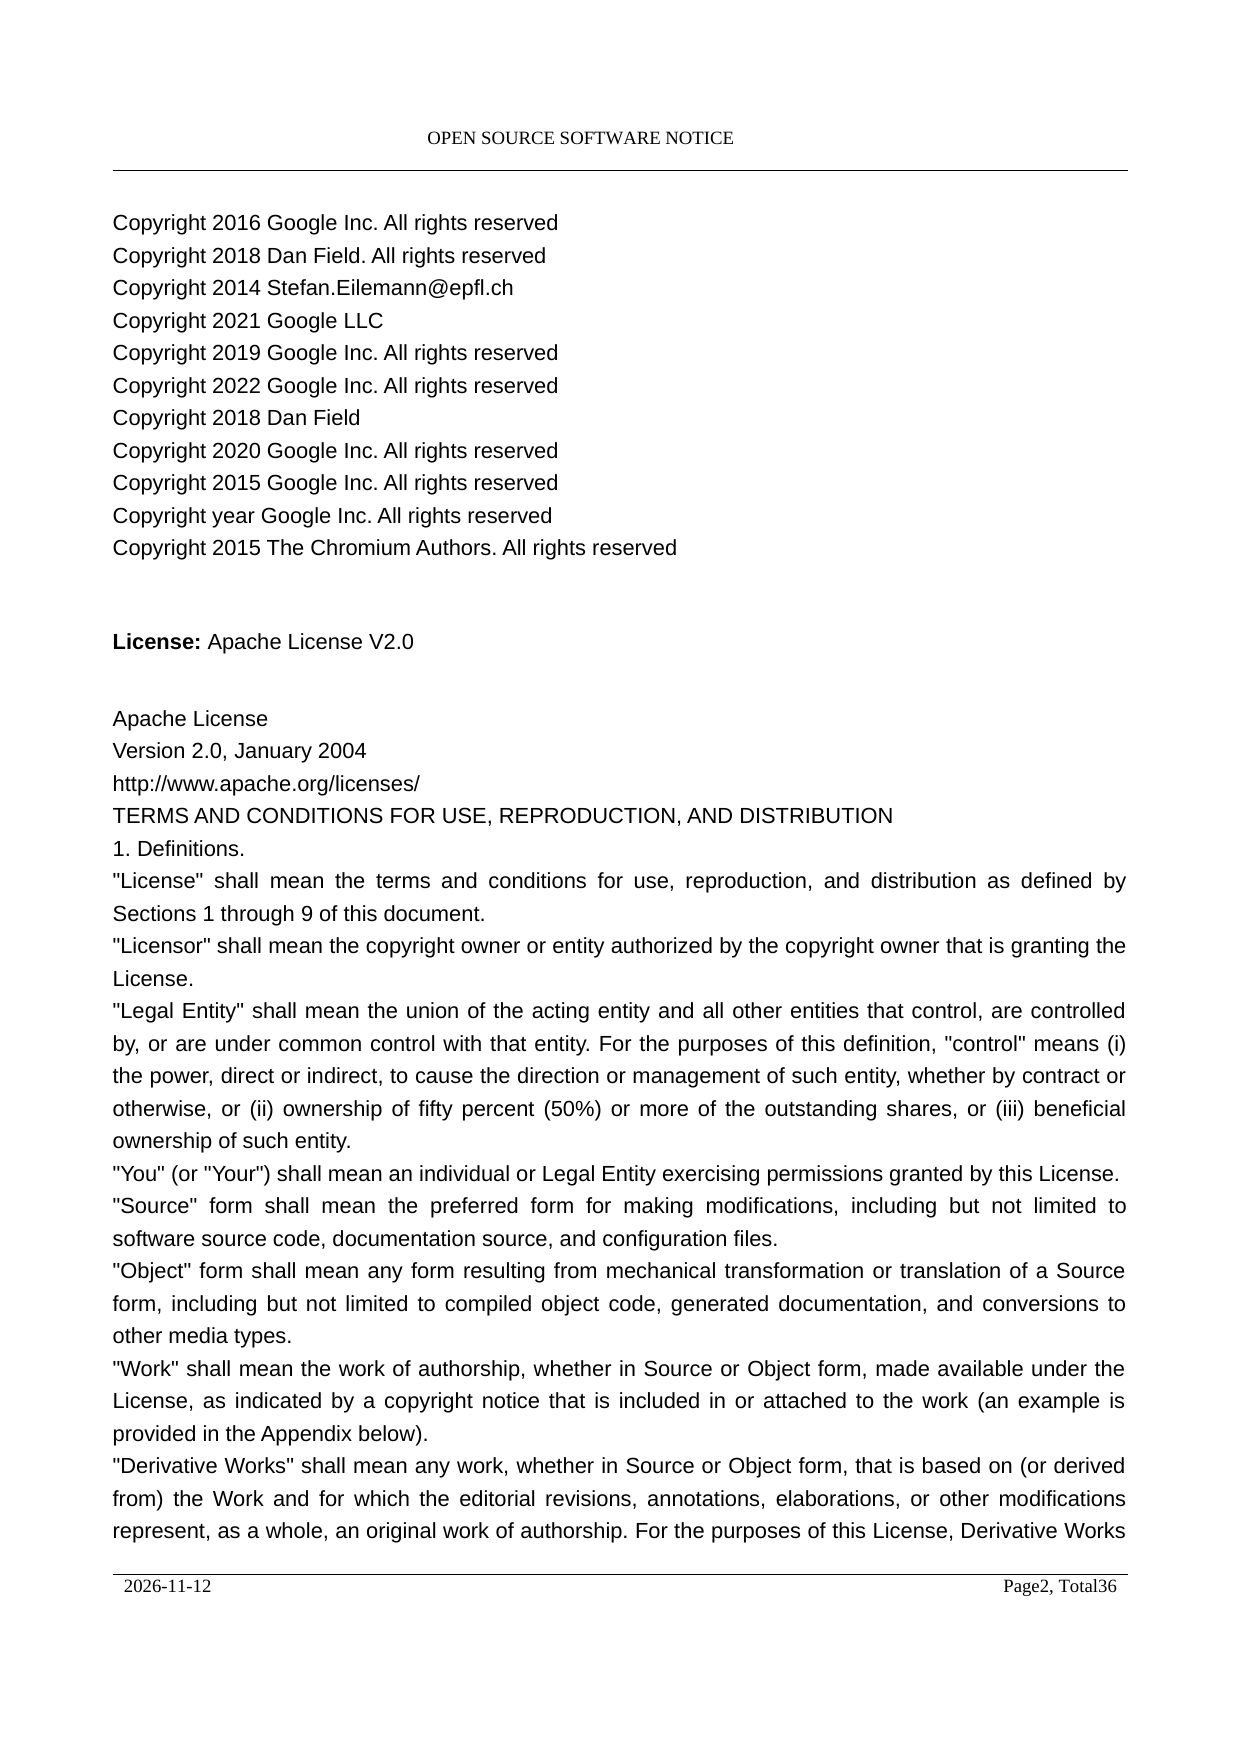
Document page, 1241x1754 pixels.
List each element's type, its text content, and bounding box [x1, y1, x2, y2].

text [112, 206, 1128, 596]
text License: Apache License V2.0 [112, 626, 1128, 658]
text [112, 702, 1128, 1547]
